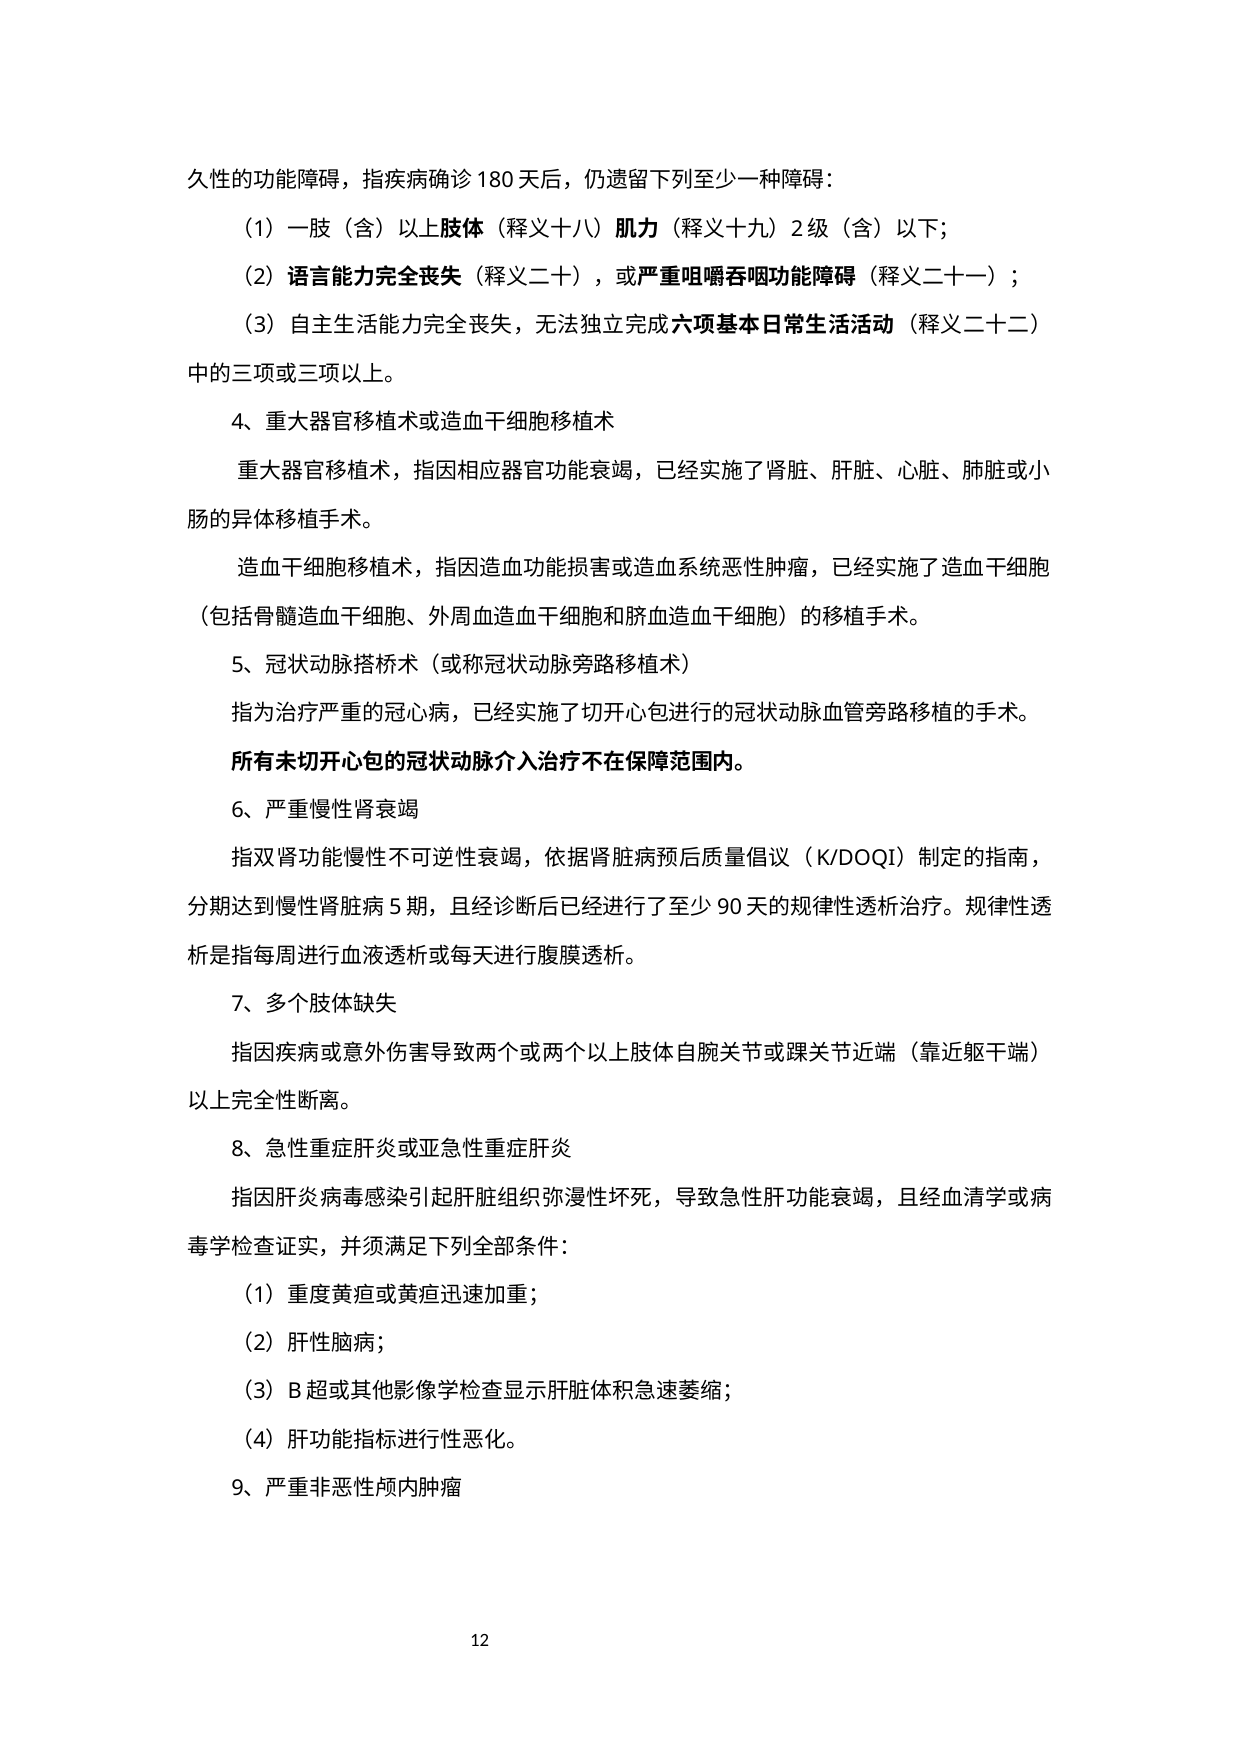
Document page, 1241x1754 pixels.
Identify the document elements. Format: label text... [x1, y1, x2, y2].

text （3）自主生活能力完全丧失，无法独立完成六项基本日常生活活动（释义二十二）中的三项或三项以上。 [187, 307, 1053, 388]
text （2）语言能力完全丧失（释义二十），或严重咀嚼吞咽功能障碍（释义二十一）； [187, 259, 1053, 291]
text 6、严重慢性肾衰竭 [187, 792, 1053, 824]
text 重大器官移植术，指因相应器官功能衰竭，已经实施了肾脏、肝脏、心脏、肺脏或小肠的异体移植手术。 [187, 452, 1053, 534]
text （3）B超或其他影像学检查显示肝脏体积急速萎缩； [187, 1373, 1053, 1406]
text 8、急性重症肝炎或亚急性重症肝炎 [187, 1131, 1053, 1164]
text （2）肝性脑病； [187, 1325, 1053, 1357]
text 指为治疗严重的冠心病，已经实施了切开心包进行的冠状动脉血管旁路移植的手术。 [187, 695, 1053, 727]
text （4）肝功能指标进行性恶化。 [187, 1422, 1053, 1454]
text 7、多个肢体缺失 [187, 986, 1053, 1018]
text 造血干细胞移植术，指因造血功能损害或造血系统恶性肿瘤，已经实施了造血干细胞（包括骨髓造血干细胞、外周血造血干细胞和脐血造血干细胞）的移植手术。 [187, 549, 1053, 631]
text 指双肾功能慢性不可逆性衰竭，依据肾脏病预后质量倡议（K/DOQI）制定的指南，分期达到慢性肾脏病5期，且经诊断后已经进行了至少90天的规律性透析治疗。规律性透析是指每周进行血液透析或每天进行腹膜透析。 [187, 840, 1053, 970]
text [187, 162, 1053, 194]
text 所有未切开心包的冠状动脉介入治疗不在保障范围内。 [187, 743, 1053, 776]
text （1）一肢（含）以上肢体（释义十八）肌力（释义十九）2级（含）以下； [187, 210, 1053, 243]
text 4、重大器官移植术或造血干细胞移植术 [187, 404, 1053, 437]
text 指因疾病或意外伤害导致两个或两个以上肢体自腕关节或踝关节近端（靠近躯干端）以上完全性断离。 [187, 1034, 1053, 1115]
text （1）重度黄疸或黄疸迅速加重； [187, 1277, 1053, 1309]
text 9、严重非恶性颅内肿瘤 [187, 1470, 1053, 1502]
text 指因肝炎病毒感染引起肝脏组织弥漫性坏死，导致急性肝功能衰竭，且经血清学或病毒学检查证实，并须满足下列全部条件： [187, 1179, 1053, 1261]
text 5、冠状动脉搭桥术（或称冠状动脉旁路移植术） [187, 647, 1053, 679]
